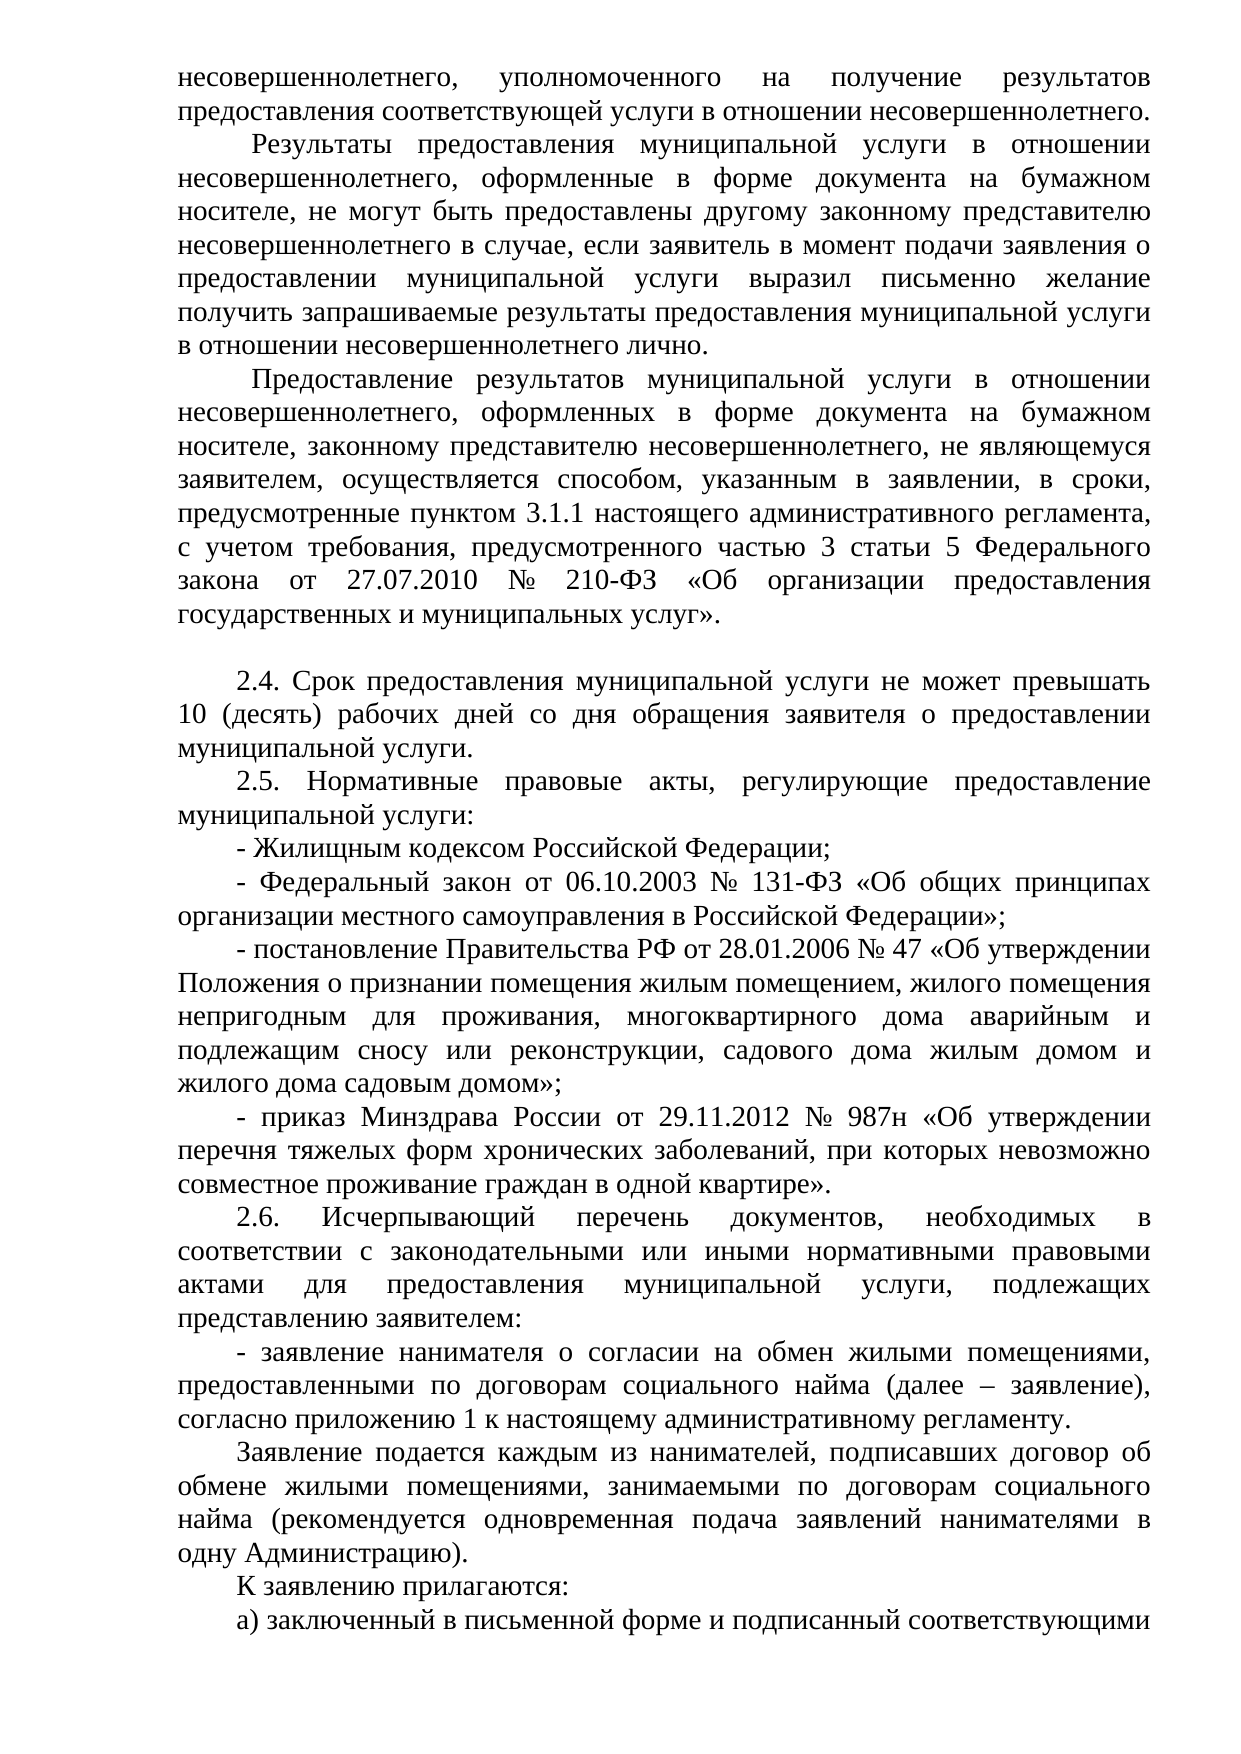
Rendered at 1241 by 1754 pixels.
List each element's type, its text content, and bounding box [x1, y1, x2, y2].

text - постановление Правительства РФ от 28.01.2006 № 47 «Об утверждении Положения о признании помещения жилым помещением, жилого помещения непригодным для проживания, многоквартирного дома аварийным и подлежащим сносу или реконструкции, садового дома жилым домом и жилого дома садовым домом»; [177, 931, 1152, 1099]
text Результаты предоставления муниципальной услуги в отношении несовершеннолетнего, оформленные в форме документа на бумажном носителе, не могут быть предоставлены другому законному представителю несовершеннолетнего в случае, если заявитель в момент подачи заявления о предоставлении муниципальной услуги выразил письменно желание получить запрашиваемые результаты предоставления муниципальной услуги в отношении несовершеннолетнего лично. [177, 126, 1152, 361]
text К заявлению прилагаются: [177, 1568, 1152, 1602]
text - Жилищным кодексом Российской Федерации; [177, 831, 1152, 864]
text - приказ Минздрава России от 29.11.2012 № 987н «Об утверждении перечня тяжелых форм хронических заболеваний, при которых невозможно совместное проживание граждан в одной квартире». [177, 1099, 1152, 1199]
text - заявление нанимателя о согласии на обмен жилыми помещениями, предоставленными по договорам социального найма (далее – заявление), согласно приложению 1 к настоящему административному регламенту. [177, 1334, 1152, 1434]
text - Федеральный закон от 06.10.2003 № 131-ФЗ «Об общих принципах организации местного самоуправления в Российской Федерации»; [177, 864, 1152, 931]
text 2.6. Исчерпывающий перечень документов, необходимых в соответствии с законодательными или иными нормативными правовыми актами для предоставления муниципальной услуги, подлежащих представлению заявителем: [177, 1199, 1152, 1334]
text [177, 1602, 1152, 1636]
text Заявление подается каждым из нанимателей, подписавших договор об обмене жилыми помещениями, занимаемыми по договорам социального найма (рекомендуется одновременная подача заявлений нанимателями в одну Администрацию). [177, 1434, 1152, 1568]
text Предоставление результатов муниципальной услуги в отношении несовершеннолетнего, оформленных в форме документа на бумажном носителе, законному представителю несовершеннолетнего, не являющемуся заявителем, осуществляется способом, указанным в заявлении, в сроки, предусмотренные пунктом 3.1.1 настоящего административного регламента, с учетом требования, предусмотренного частью 3 статьи 5 Федерального закона от 27.07.2010 № 210-ФЗ «Об организации предоставления государственных и муниципальных услуг». [177, 361, 1152, 629]
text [177, 59, 1152, 126]
text 2.4. Срок предоставления муниципальной услуги не может превышать 10 (десять) рабочих дней со дня обращения заявителя о предоставлении муниципальной услуги. [177, 663, 1152, 763]
text 2.5. Нормативные правовые акты, регулирующие предоставление муниципальной услуги: [177, 763, 1152, 831]
